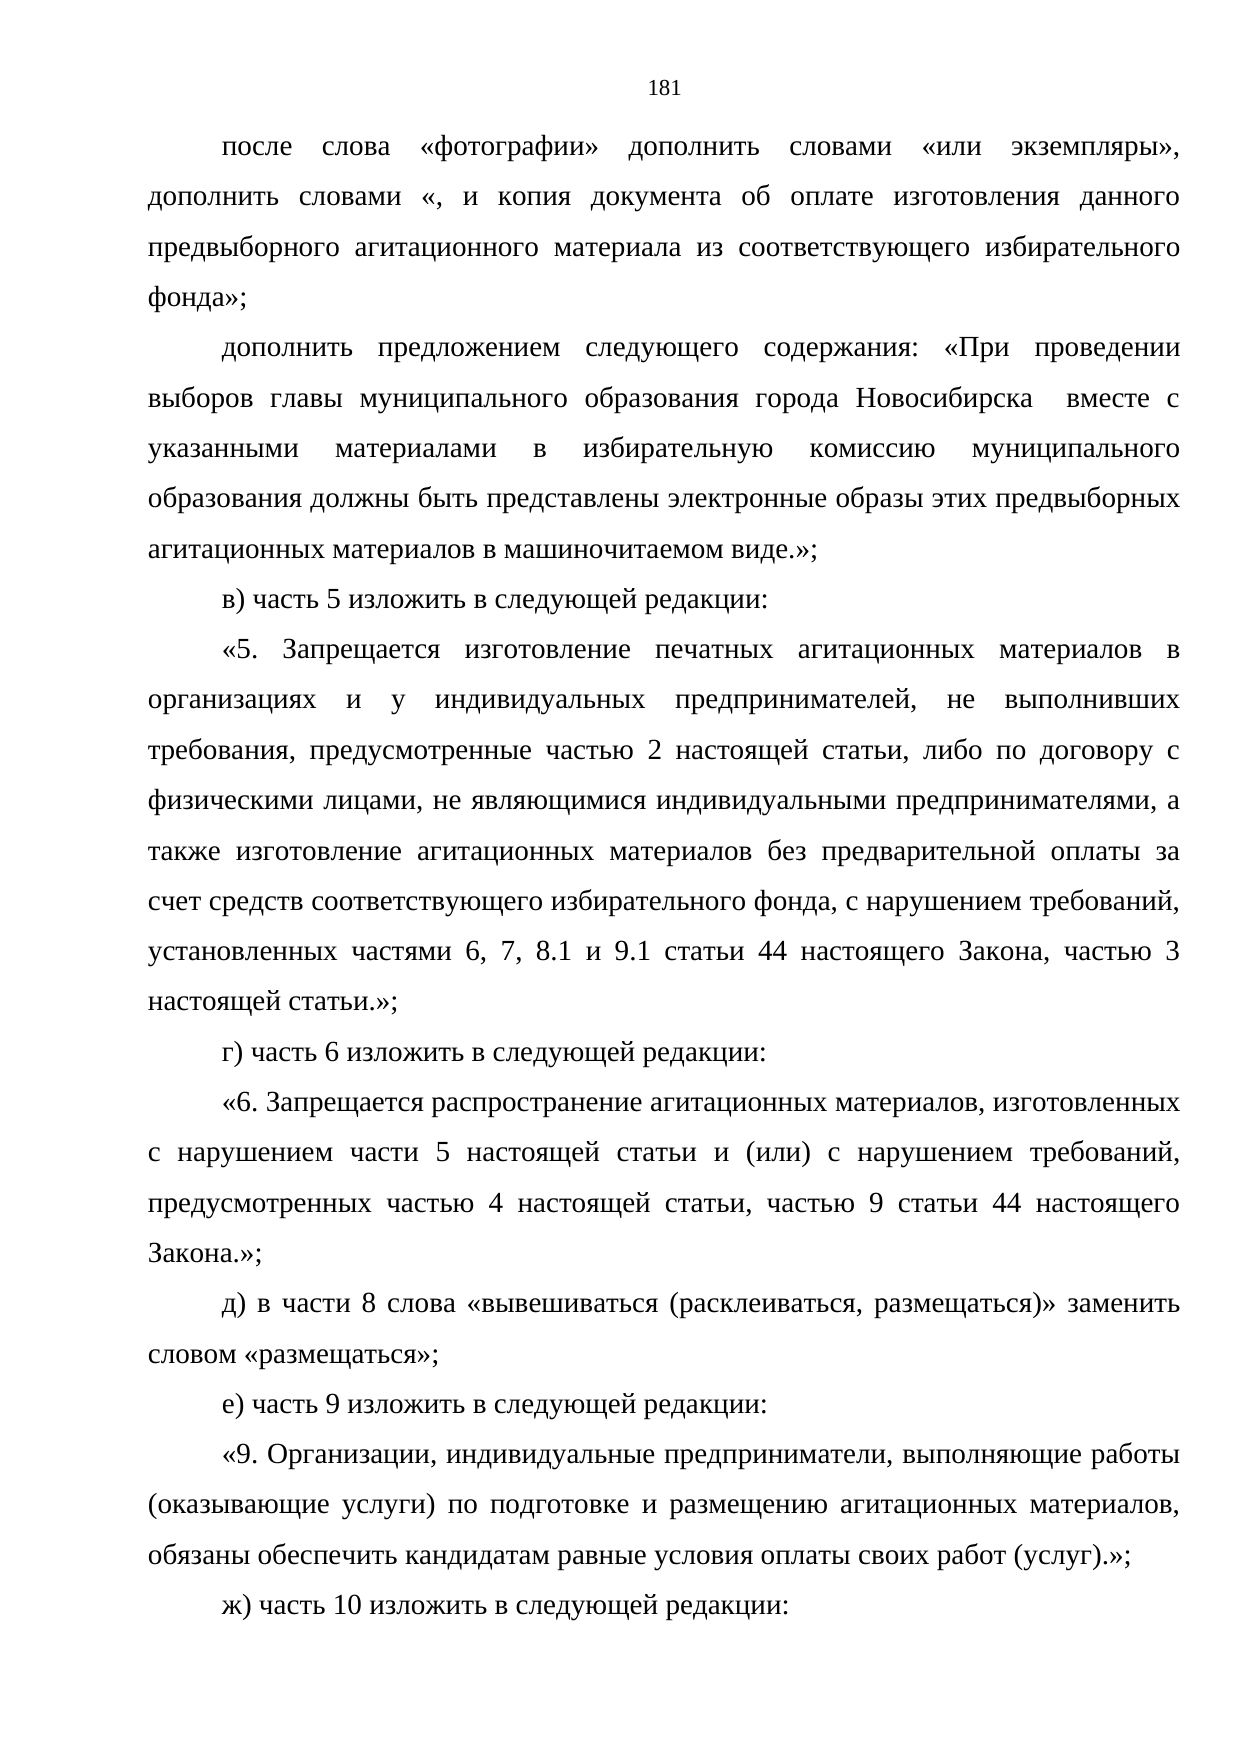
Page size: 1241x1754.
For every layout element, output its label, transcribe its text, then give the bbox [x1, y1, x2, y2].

text «9. Организации, индивидуальные предприниматели, выполняющие работы (оказывающие услуги) по подготовке и размещению агитационных материалов, обязаны обеспечить кандидатам равные условия оплаты своих работ (услуг).»; [148, 1436, 1181, 1571]
text «6. Запрещается распространение агитационных материалов, изготовленных с нарушением части 5 настоящей статьи и (или) с нарушением требований, предусмотренных частью 4 настоящей статьи, частью 9 статьи 44 настоящего Закона.»; [148, 1084, 1181, 1269]
text д) в части 8 слова «вывешиваться (расклеиваться, размещаться)» заменить словом «размещаться»; [148, 1285, 1181, 1369]
text ж) часть 10 изложить в следующей редакции: [148, 1587, 1181, 1621]
text в) часть 5 изложить в следующей редакции: [148, 581, 1181, 614]
text «5. Запрещается изготовление печатных агитационных материалов в организациях и у индивидуальных предпринимателей, не выполнивших требования, предусмотренные частью 2 настоящей статьи, либо по договору с физическими лицами, не являющимися индивидуальными предпринимателями, а также изготовление агитационных материалов без предварительной оплаты за счет средств соответствующего избирательного фонда, с нарушением требований, установленных частями 6, 7, 8.1 и 9.1 статьи 44 настоящего Закона, частью 3 настоящей статьи.»; [148, 631, 1181, 1017]
text е) часть 9 изложить в следующей редакции: [148, 1386, 1181, 1419]
text дополнить предложением следующего содержания: «При проведении выборов главы муниципального образования города Новосибирска вместе с указанными материалами в избирательную комиссию муниципального образования должны быть представлены электронные образы этих предвыборных агитационных материалов в машиночитаемом виде.»; [148, 329, 1181, 564]
text после слова «фотографии» дополнить словами «или экземпляры», дополнить словами «, и копия документа об оплате изготовления данного предвыборного агитационного материала из соответствующего избирательного фонда»; [148, 128, 1181, 313]
text г) часть 6 изложить в следующей редакции: [148, 1034, 1181, 1067]
